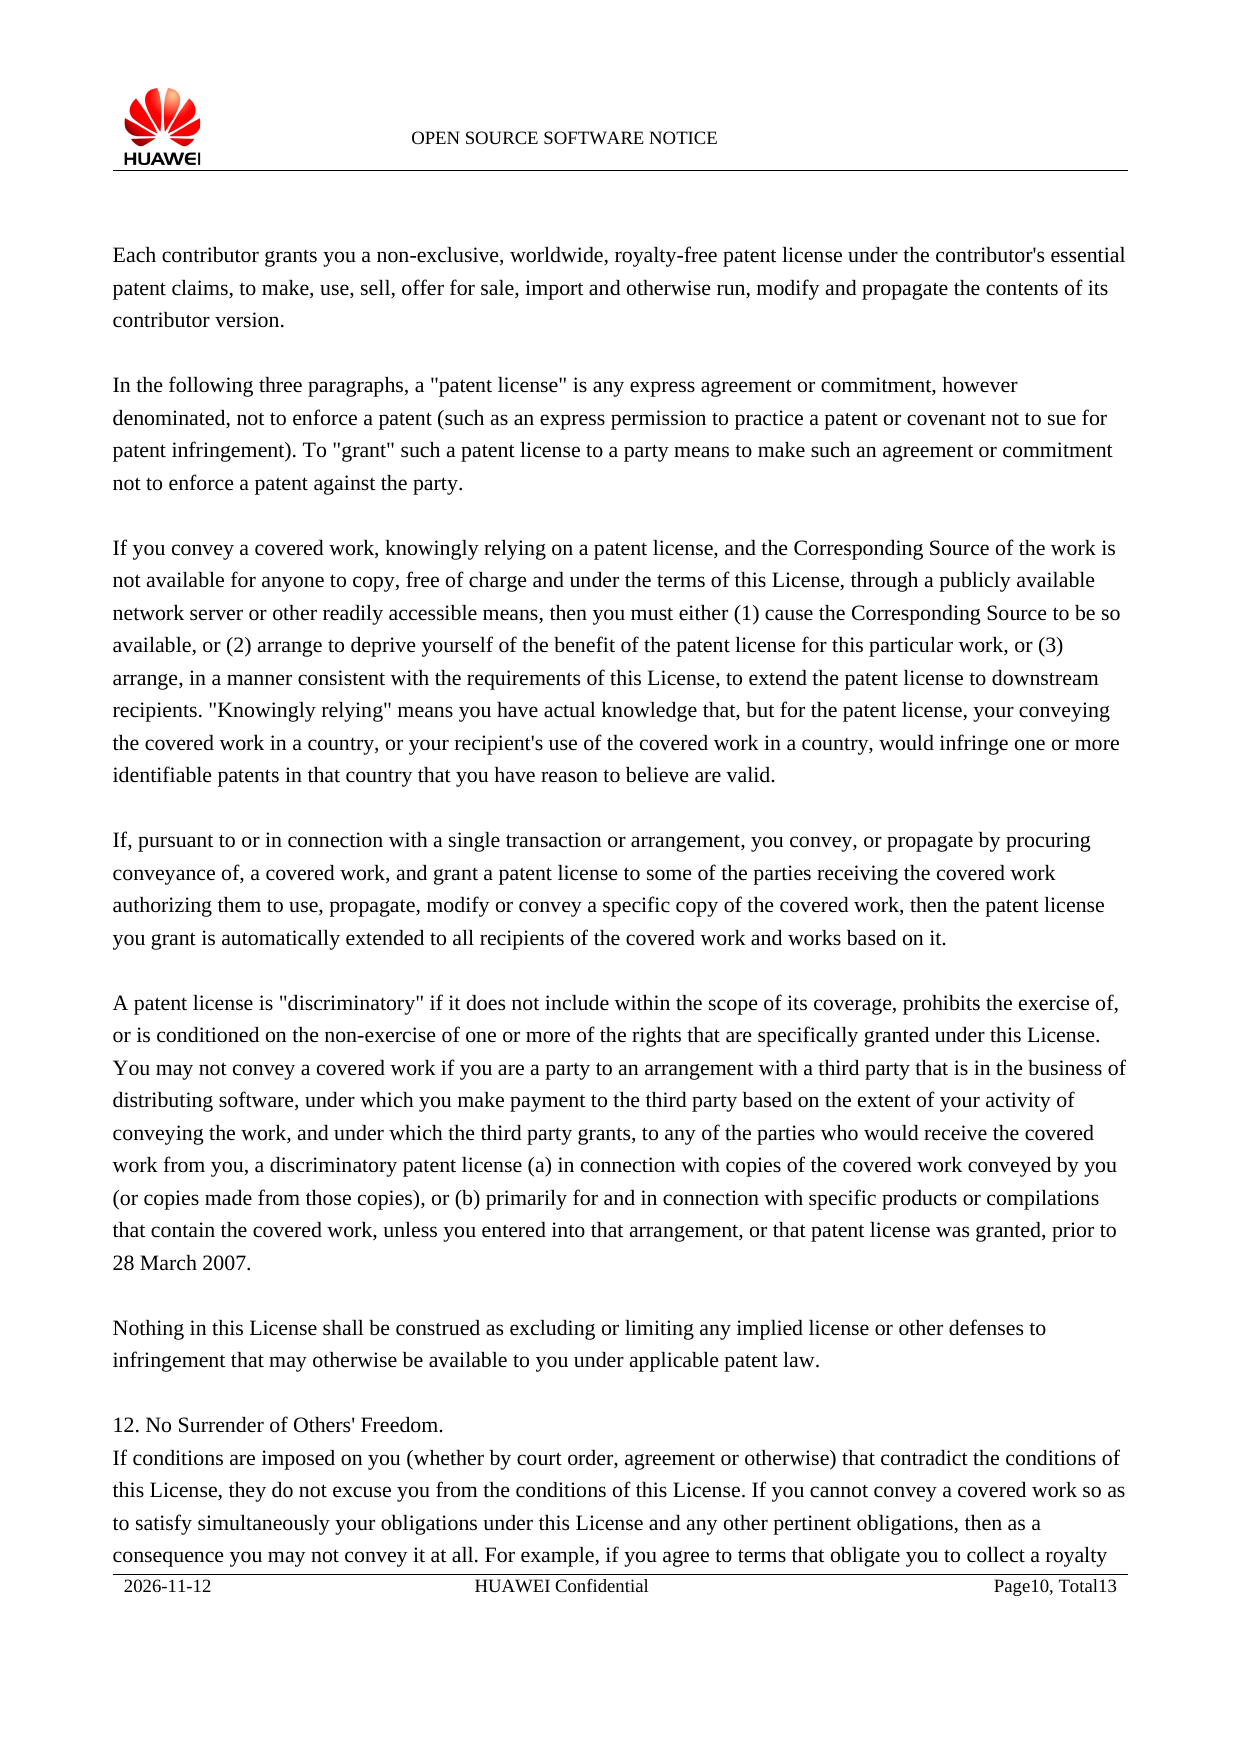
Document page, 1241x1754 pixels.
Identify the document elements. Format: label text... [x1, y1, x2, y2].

picture [124, 88, 201, 165]
